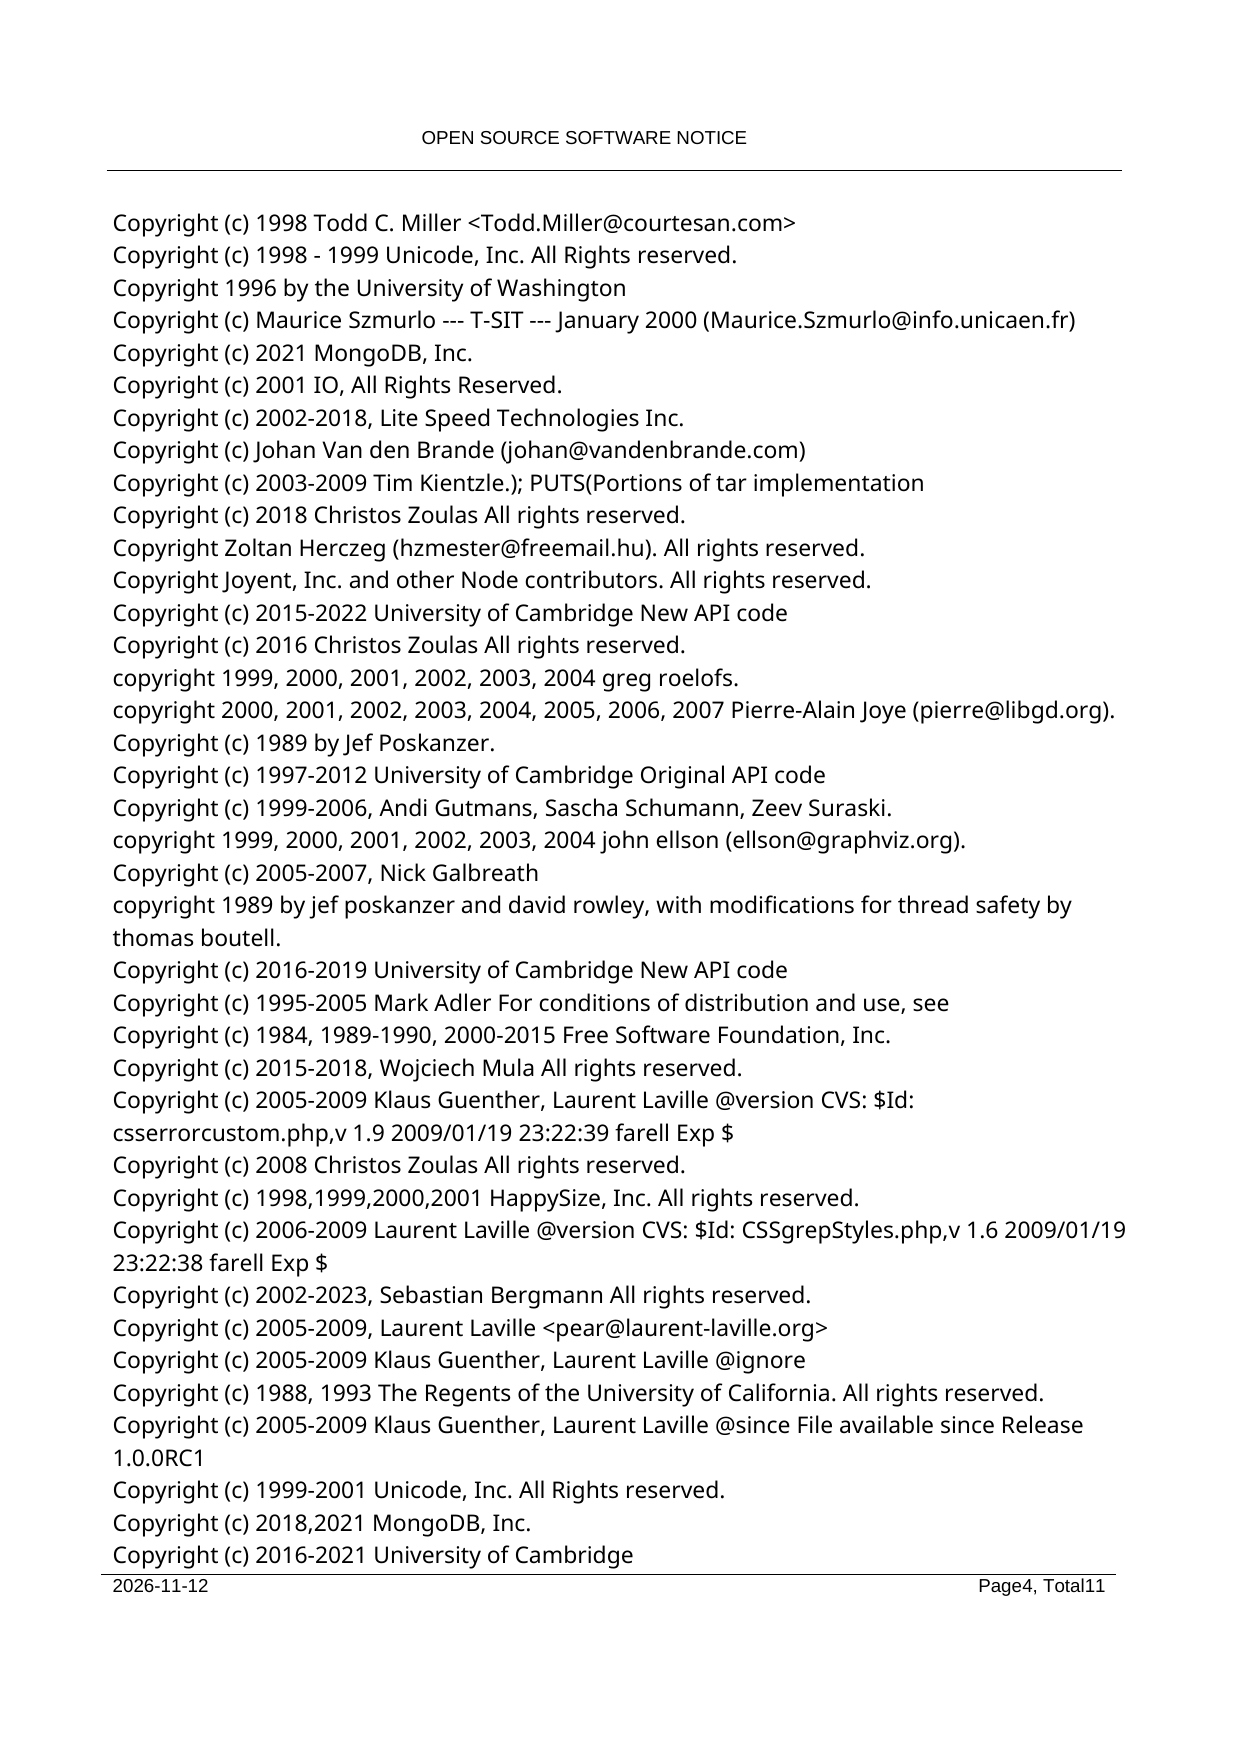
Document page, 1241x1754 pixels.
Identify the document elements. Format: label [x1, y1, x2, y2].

text [112, 206, 1128, 1571]
